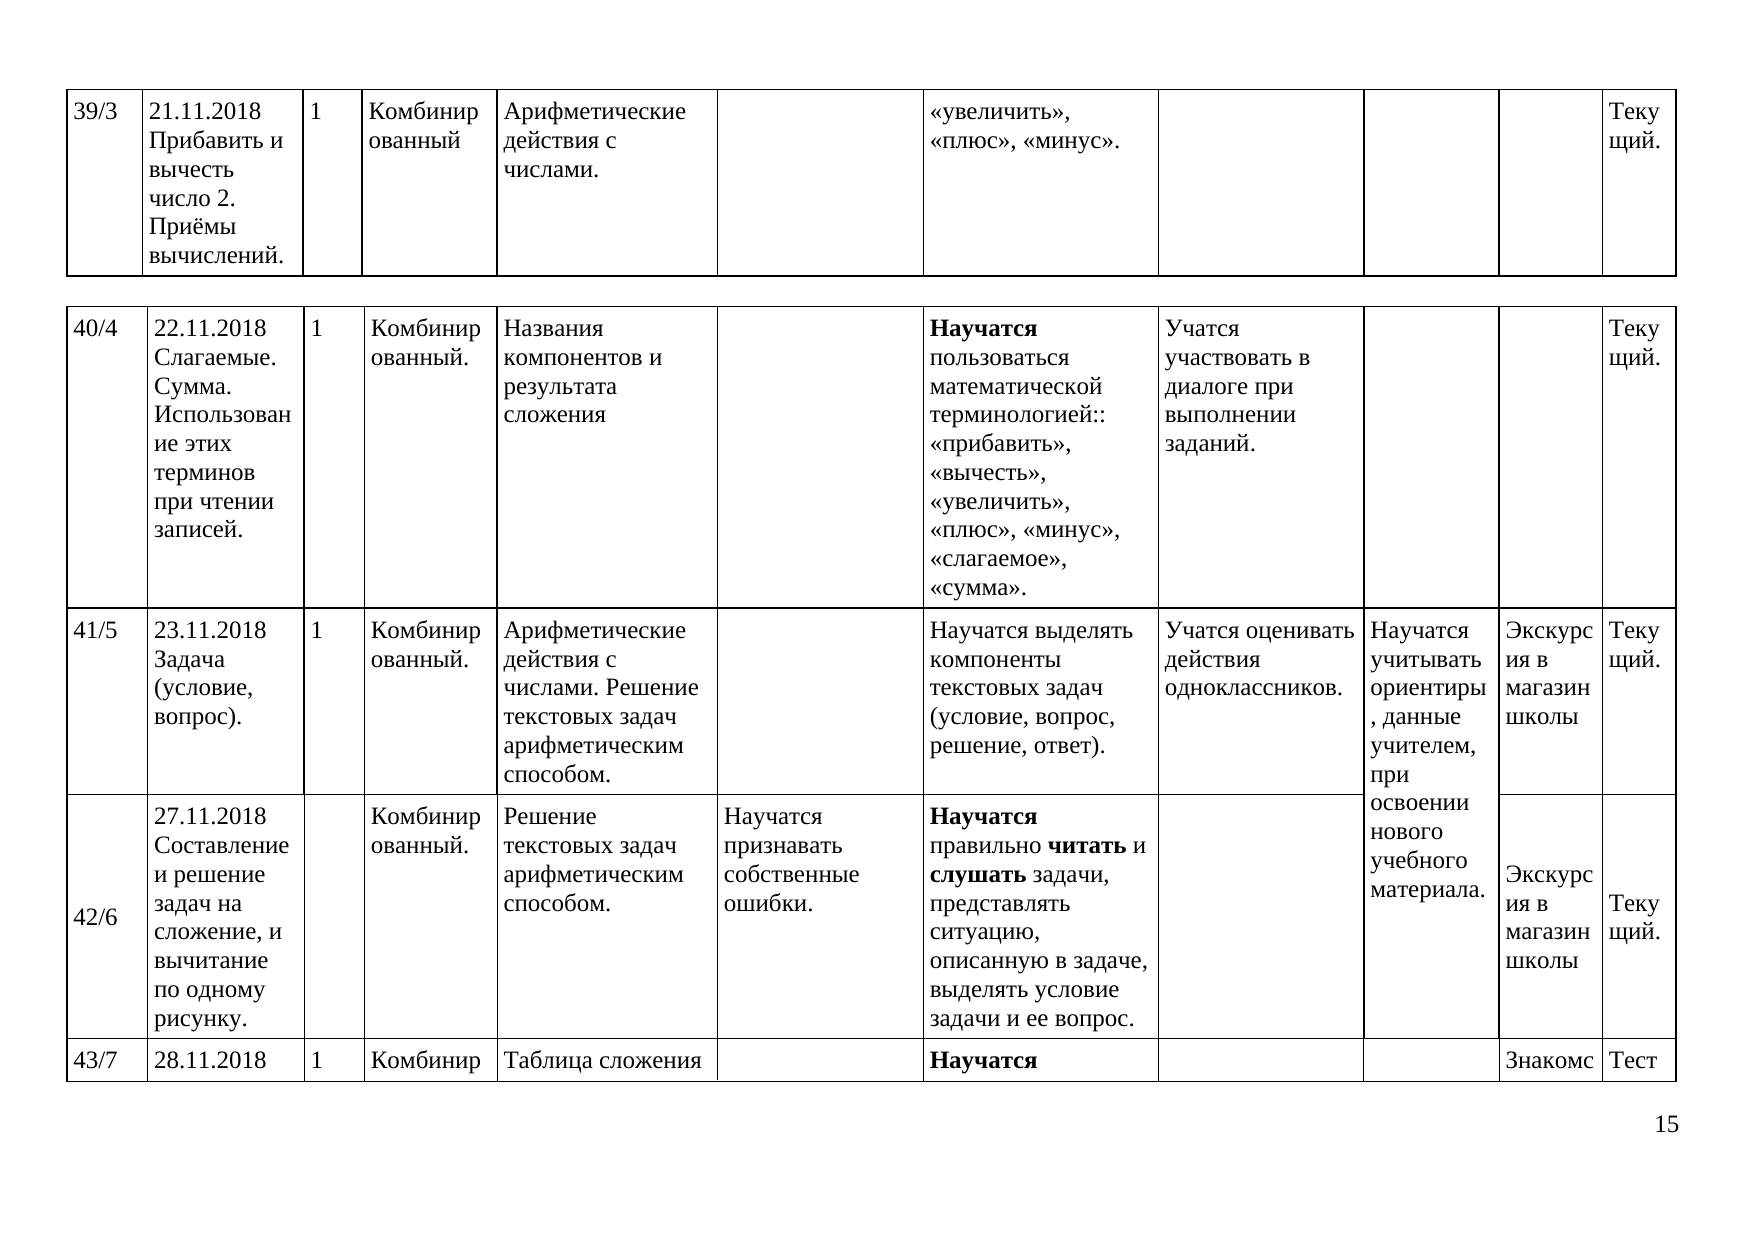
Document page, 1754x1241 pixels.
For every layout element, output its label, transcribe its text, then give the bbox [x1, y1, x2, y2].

table_header Учатся участвовать в диалоге при выполнении заданий. [1159, 307, 1363, 607]
table_cell Комбинированный. [365, 795, 497, 1038]
table_header 1 [305, 307, 364, 607]
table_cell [498, 1039, 717, 1081]
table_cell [148, 1039, 304, 1081]
table_header Научатся пользоваться математической терминологией:: «прибавить», «вычесть», «увеличить», «плюс», «минус», «слагаемое», «сумма». [924, 307, 1158, 607]
table_cell [1365, 90, 1498, 275]
table_cell 1 [305, 1039, 364, 1081]
table_cell Научатся признавать собственные ошибки. [718, 795, 923, 1038]
table_cell Научатся учитывать ориентиры, данные учителем, при освоении нового учебного материала. [1365, 609, 1498, 1038]
table_cell Текущий. [1603, 90, 1675, 275]
table_cell 1 [304, 90, 361, 275]
table_cell 23.11.2018 Задача (условие, вопрос). [148, 609, 303, 794]
table_cell 27.11.2018 Составление и решение задач на сложение, и вычитание по одному рисунку. [148, 795, 304, 1038]
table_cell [1500, 1039, 1602, 1081]
table_cell [1500, 90, 1602, 275]
table_cell Текущий. [1603, 609, 1675, 794]
table_header [718, 307, 923, 607]
table_cell [1364, 1039, 1499, 1081]
table_cell 1 [305, 609, 364, 794]
table_cell [718, 90, 923, 275]
table_cell [718, 609, 923, 794]
table_cell Комбинированный. [365, 609, 496, 794]
table_header [1365, 307, 1498, 607]
table_cell Арифметические действия с числами. Решение текстовых задач арифметическим способом. [498, 609, 717, 794]
table_cell Экскурсия в магазин школы [1500, 609, 1602, 794]
table_cell [1159, 90, 1363, 275]
table_cell Научатся выделять компоненты текстовых задач (условие, вопрос, решение, ответ). [924, 609, 1158, 794]
table_header Текущий. [1603, 307, 1675, 607]
table_header 40/4 [68, 307, 147, 607]
table_cell Комбинированный [363, 90, 496, 275]
table_cell 43/7 [68, 1039, 147, 1081]
table_cell Учатся оценивать действия одноклассников. [1159, 609, 1363, 794]
table_cell [1159, 1039, 1363, 1081]
table_cell Комбинированный. [365, 1039, 497, 1081]
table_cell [924, 1039, 1158, 1081]
table_header 22.11.2018 Слагаемые. Сумма. Использование этих терминов при чтении записей. [148, 307, 303, 607]
table_cell Экскурсия в магазин школы [1500, 795, 1602, 1038]
table_cell [305, 795, 364, 1038]
table_cell 21.11.2018 Прибавить и вычесть число 2. Приёмы вычислений. [143, 90, 302, 275]
table_cell 39/3 [68, 90, 142, 275]
table_cell Научатся правильно читать и слушать задачи, представлять ситуацию, описанную в задаче, выделять условие задачи и ее вопрос. [924, 795, 1158, 1038]
table_header Комбинированный. [365, 307, 496, 607]
table_cell 42/6 [68, 795, 147, 1038]
table_cell Тест (5 мин.) [1603, 1039, 1675, 1081]
table_cell Решение текстовых задач арифметическим способом. [498, 795, 717, 1038]
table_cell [924, 90, 1158, 275]
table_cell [498, 90, 717, 275]
table_cell [1159, 795, 1363, 1038]
table_cell Текущий. [1603, 795, 1675, 1038]
table_cell [718, 1039, 923, 1081]
table_cell 41/5 [68, 609, 147, 794]
table_header [1500, 307, 1602, 607]
table_header Названия компонентов и результата сложения [498, 307, 717, 607]
